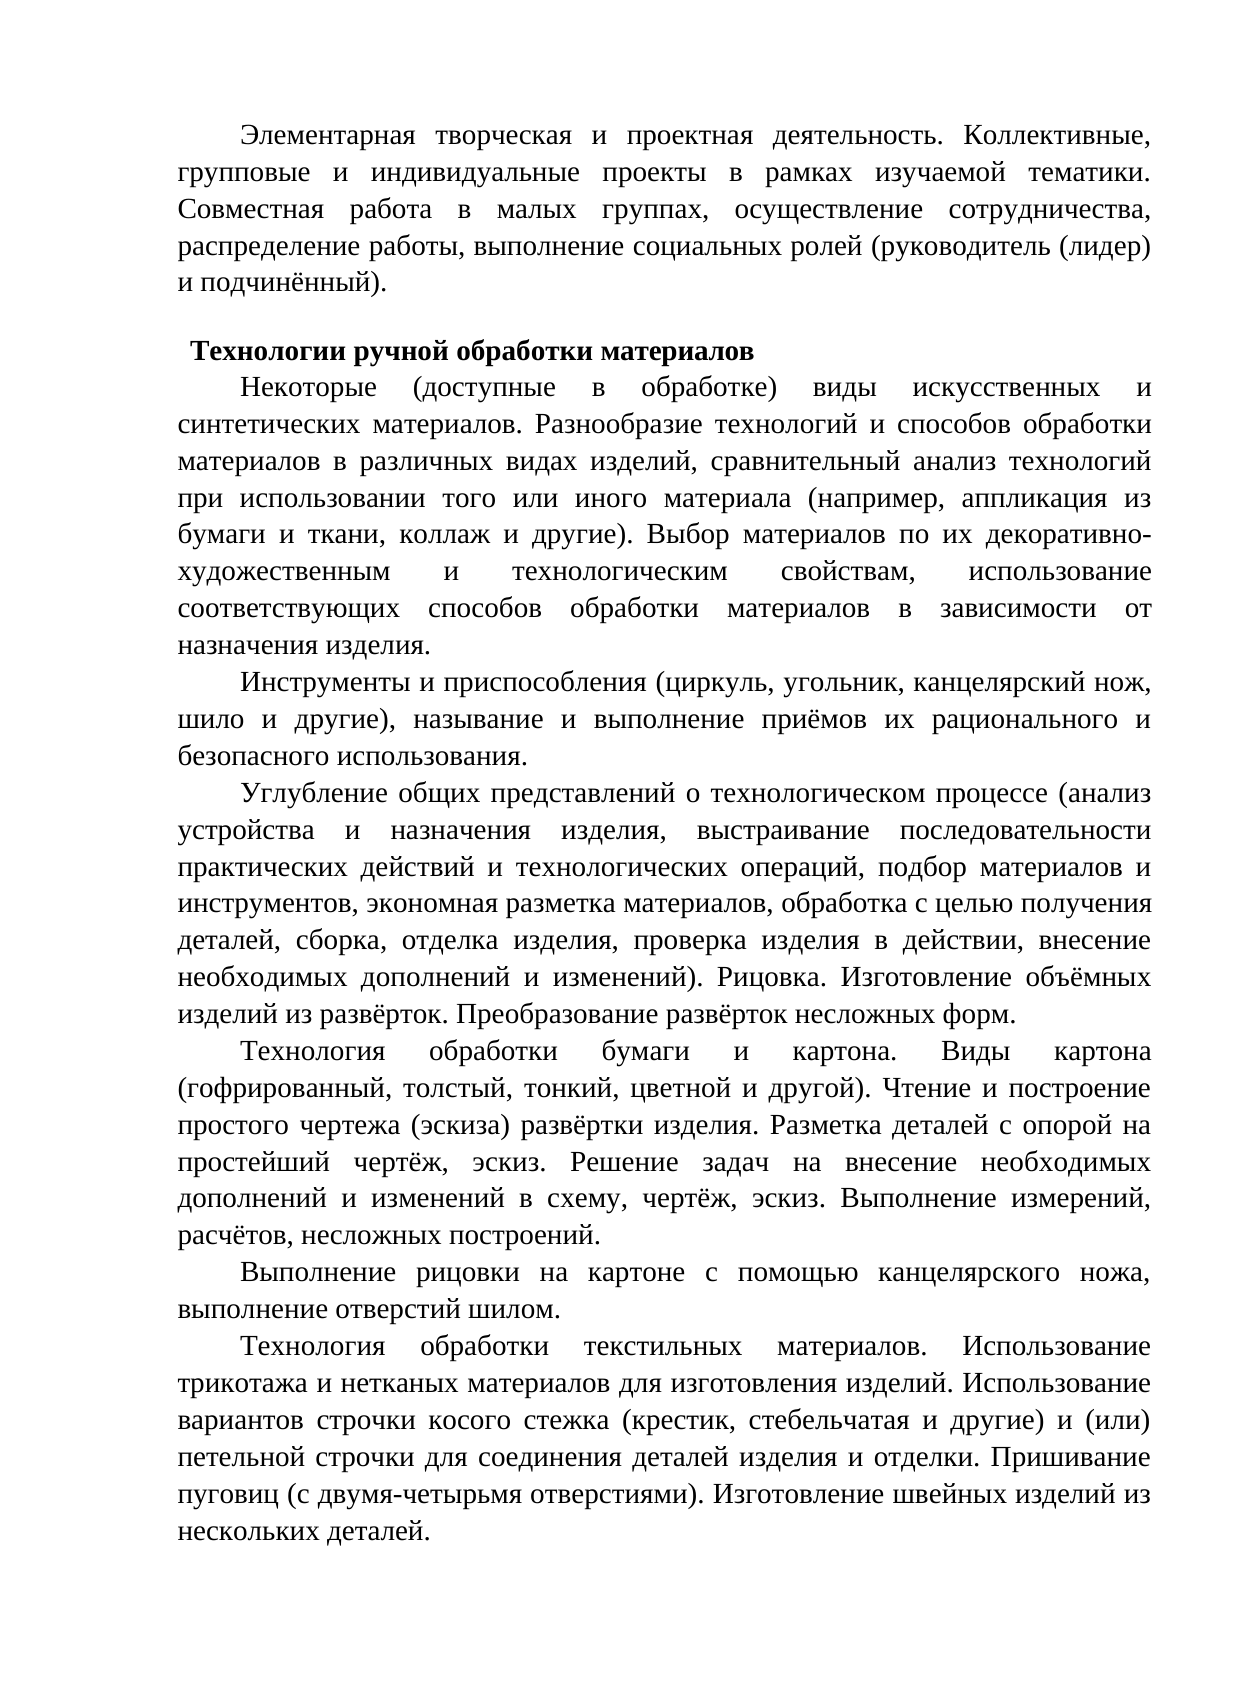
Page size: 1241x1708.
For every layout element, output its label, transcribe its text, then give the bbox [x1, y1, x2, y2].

text Элементарная творческая и проектная деятельность. Коллективные, групповые и индивидуальные проекты в рамках изучаемой тематики. Совместная работа в малых группах, осуществление сотрудничества, распределение работы, выполнение социальных ролей (руководитель (лидер) и подчинённый). [177, 117, 1152, 298]
subtitle Технологии ручной обработки материалов [190, 333, 1163, 366]
text Технология обработки текстильных материалов. Использование трикотажа и нетканых материалов для изготовления изделий. Использование вариантов строчки косого стежка (крестик, стебельчатая и другие) и (или) петельной строчки для соединения деталей изделия и отделки. Пришивание пуговиц (с двумя-четырьмя отверстиями). Изготовление швейных изделий из нескольких деталей. [177, 1328, 1152, 1546]
text Технология обработки бумаги и картона. Виды картона (гофрированный, толстый, тонкий, цветной и другой). Чтение и построение простого чертежа (эскиза) развёртки изделия. Разметка деталей с опорой на простейший чертёж, эскиз. Решение задач на внесение необходимых дополнений и изменений в схему, чертёж, эскиз. Выполнение измерений, расчётов, несложных построений. [177, 1033, 1152, 1251]
text Некоторые (доступные в обработке) виды искусственных и синтетических материалов. Разнообразие технологий и способов обработки материалов в различных видах изделий, сравнительный анализ технологий при использовании того или иного материала (например, аппликация из бумаги и ткани, коллаж и другие). Выбор материалов по их декоративно- художественным и технологическим свойствам, использование соответствующих способов обработки материалов в зависимости от назначения изделия. [177, 369, 1153, 661]
text Инструменты и приспособления (циркуль, угольник, канцелярский нож, шило и другие), называние и выполнение приёмов их рационального и безопасного использования. [177, 664, 1152, 772]
text Углубление общих представлений о технологическом процессе (анализ устройства и назначения изделия, выстраивание последовательности практических действий и технологических операций, подбор материалов и инструментов, экономная разметка материалов, обработка с целью получения деталей, сборка, отделка изделия, проверка изделия в действии, внесение необходимых дополнений и изменений). Рицовка. Изготовление объёмных изделий из развёрток. Преобразование развёрток несложных форм. [177, 775, 1152, 1030]
text Выполнение рицовки на картоне с помощью канцелярского ножа, выполнение отверстий шилом. [177, 1254, 1151, 1325]
